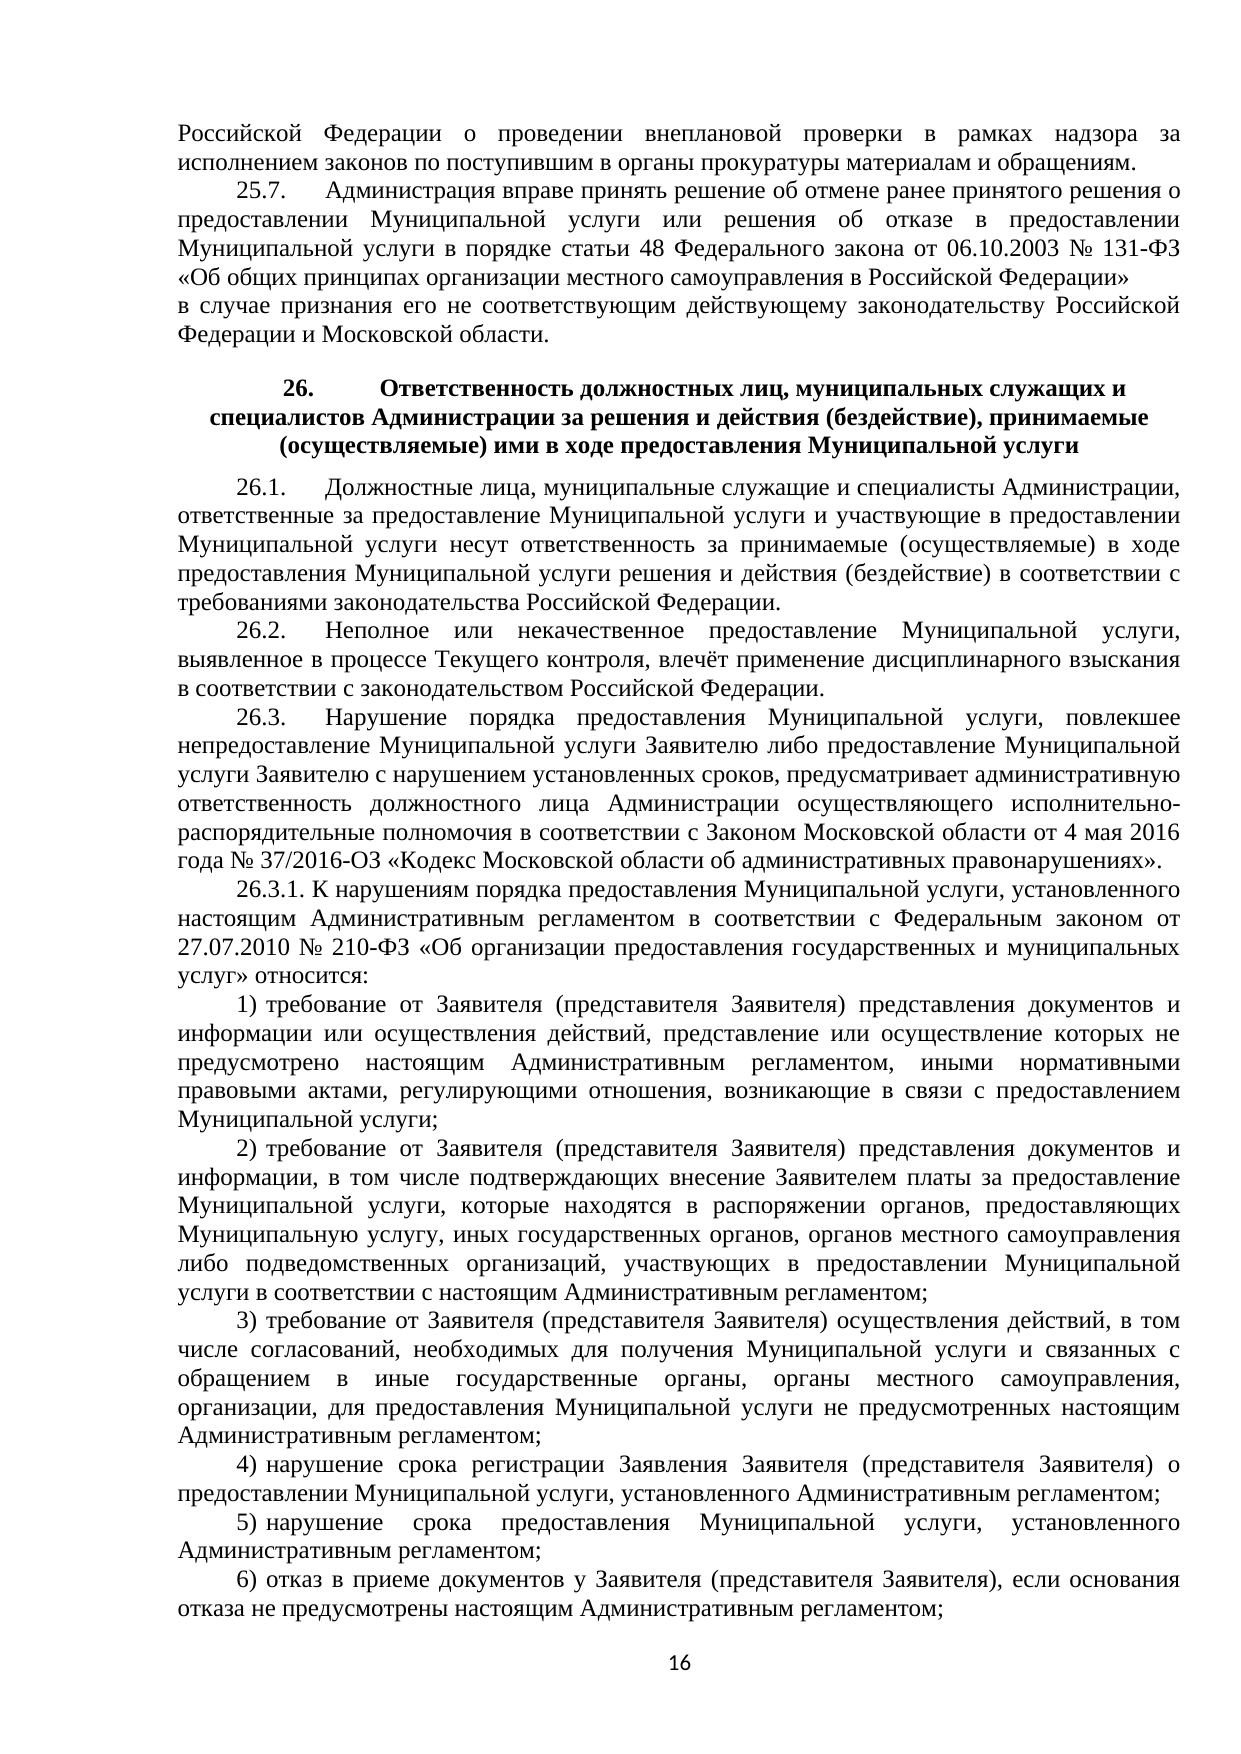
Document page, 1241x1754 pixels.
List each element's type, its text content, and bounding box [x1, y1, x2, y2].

list требование от Заявителя (представителя Заявителя) осуществления действий, в том числе согласований, необходимых для получения Муниципальной услуги и связанных с обращением в иные государственные органы, органы местного самоуправления, организации, для предоставления Муниципальной услуги не предусмотренных настоящим Административным регламентом; [177, 1306, 1181, 1449]
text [177, 118, 1181, 176]
list нарушение срока регистрации Заявления Заявителя (представителя Заявителя) о предоставлении Муниципальной услуги, установленного Административным регламентом; [177, 1449, 1181, 1507]
text Неполное или некачественное предоставление Муниципальной услуги, выявленное в процессе Текущего контроля, влечёт применение дисциплинарного взыскания в соответствии с законодательством Российской Федерации. [177, 616, 1181, 702]
text Нарушение порядка предоставления Муниципальной услуги, повлекшее непредоставление Муниципальной услуги Заявителю либо предоставление Муниципальной услуги Заявителю с нарушением установленных сроков, предусматривает административную ответственность должностного лица Администрации осуществляющего исполнительно-распорядительные полномочия в соответствии с Законом Московской области от 4 мая 2016 года № 37/2016-ОЗ «Кодекс Московской области об административных правонарушениях». [177, 702, 1181, 874]
list требование от Заявителя (представителя Заявителя) представления документов и информации, в том числе подтверждающих внесение Заявителем платы за предоставление Муниципальной услуги, которые находятся в распоряжении органов, предоставляющих Муниципальную услугу, иных государственных органов, органов местного самоуправления либо подведомственных организаций, участвующих в предоставлении Муниципальной услуги в соответствии с настоящим Административным регламентом; [177, 1133, 1181, 1306]
text Ответственность должностных лиц, муниципальных служащих и специалистов Администрации за решения и действия (бездействие), принимаемые (осуществляемые) ими в ходе предоставления Муниципальной услуги [177, 373, 1181, 459]
list 26.3.1. К нарушениям порядка предоставления Муниципальной услуги, установленного настоящим Административным регламентом в соответствии с Федеральным законом от 27.07.2010 № 210-ФЗ «Об организации предоставления государственных и муниципальных услуг» относится: [177, 874, 1181, 989]
text в случае признания его не соответствующим действующему законодательству Российской Федерации и Московской области. [177, 291, 1181, 348]
text Должностные лица, муниципальные служащие и специалисты Администрации, ответственные за предоставление Муниципальной услуги и участвующие в предоставлении Муниципальной услуги несут ответственность за принимаемые (осуществляемые) в ходе предоставления Муниципальной услуги решения и действия (бездействие) в соответствии с требованиями законодательства Российской Федерации. [177, 472, 1181, 616]
list нарушение срока предоставления Муниципальной услуги, установленного Административным регламентом; [177, 1507, 1181, 1564]
list требование от Заявителя (представителя Заявителя) представления документов и информации или осуществления действий, представление или осуществление которых не предусмотрено настоящим Административным регламентом, иными нормативными правовыми актами, регулирующими отношения, возникающие в связи с предоставлением Муниципальной услуги; [177, 989, 1181, 1133]
list отказ в приеме документов у Заявителя (представителя Заявителя), если основания отказа не предусмотрены настоящим Административным регламентом; [177, 1564, 1181, 1622]
text Администрация вправе принять решение об отмене ранее принятого решения о предоставлении Муниципальной услуги или решения об отказе в предоставлении Муниципальной услуги в порядке статьи 48 Федерального закона от 06.10.2003 № 131-ФЗ «Об общих принципах организации местного самоуправления в Российской Федерации» [177, 176, 1181, 291]
